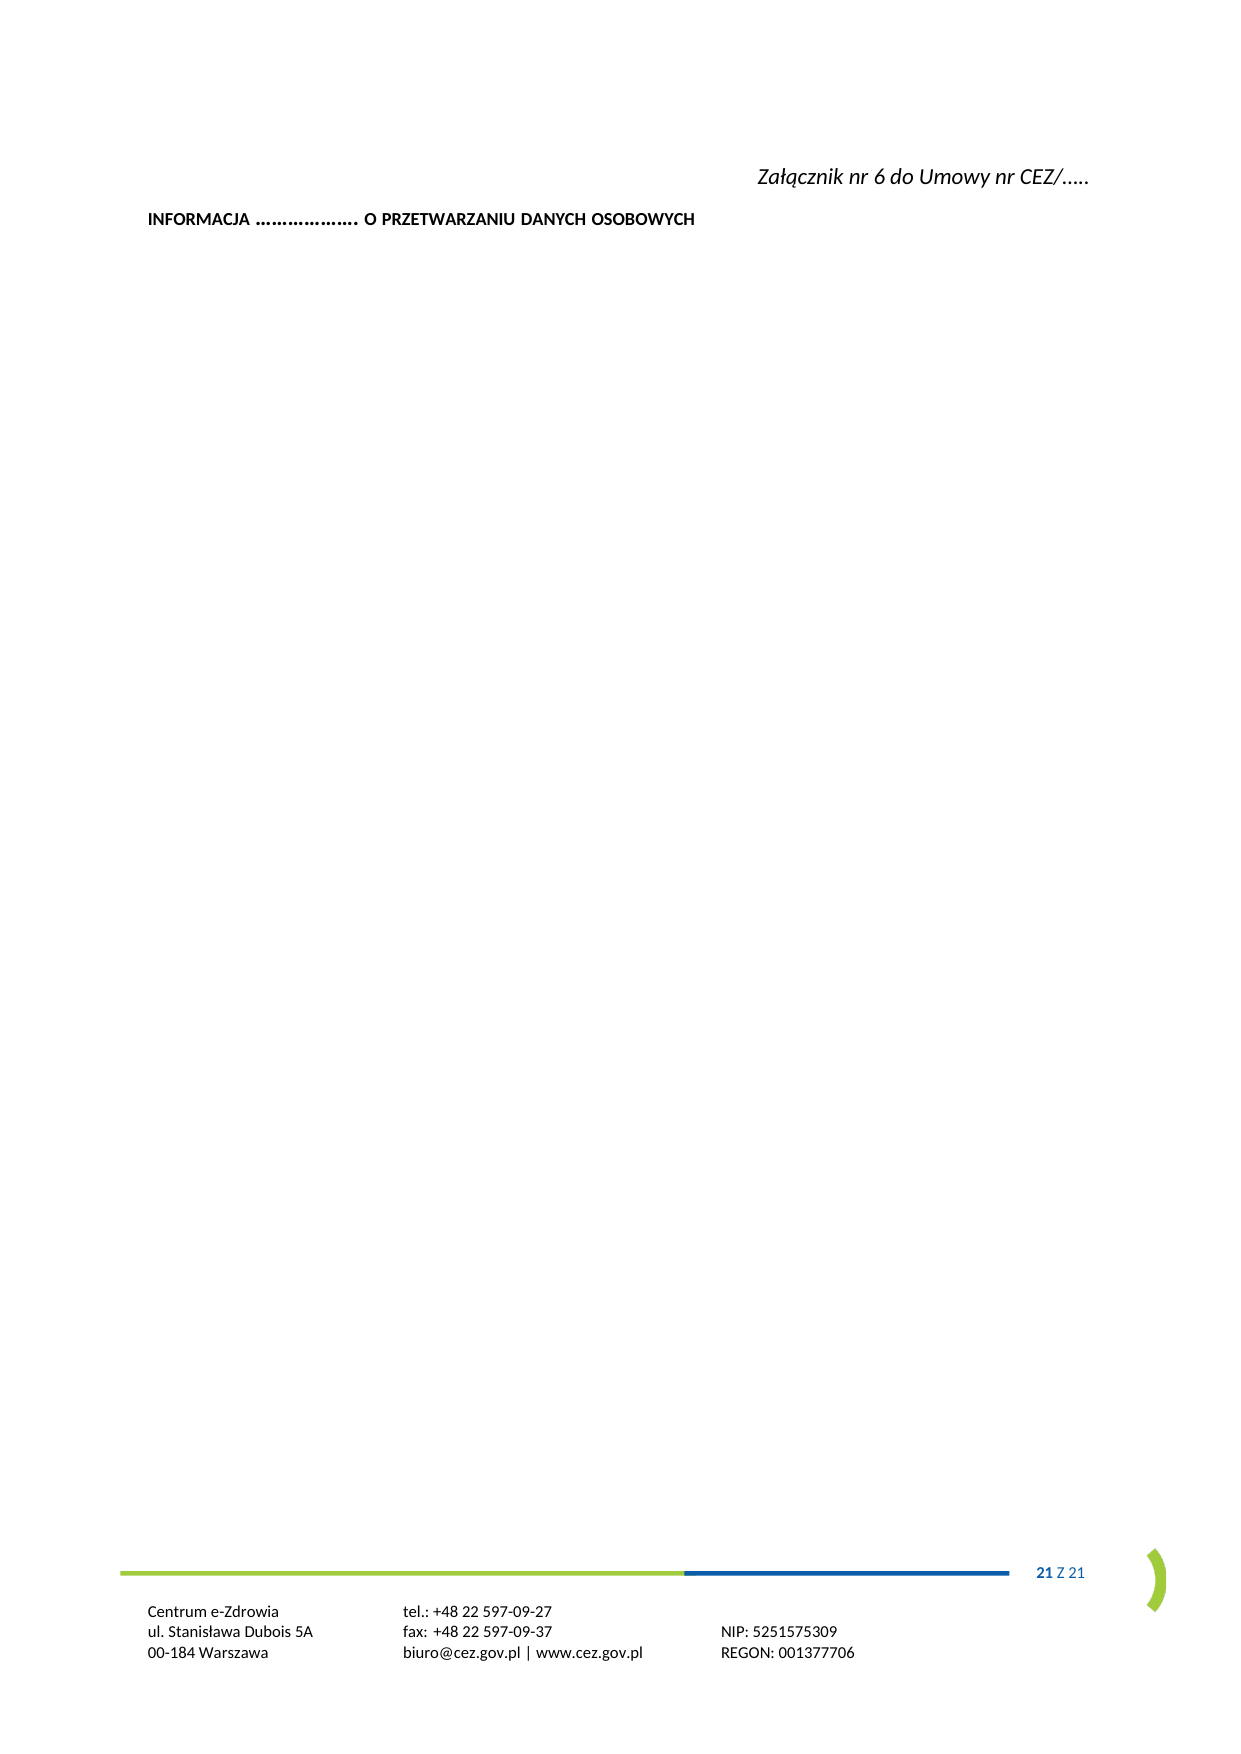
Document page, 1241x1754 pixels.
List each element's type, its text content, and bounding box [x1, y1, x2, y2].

picture [1146, 1548, 1167, 1612]
text Załącznik nr 6 do Umowy nr CEZ/….. [148, 162, 1093, 191]
text informacja ………………. o przetwarzaniu danych osobowych [148, 203, 1093, 231]
